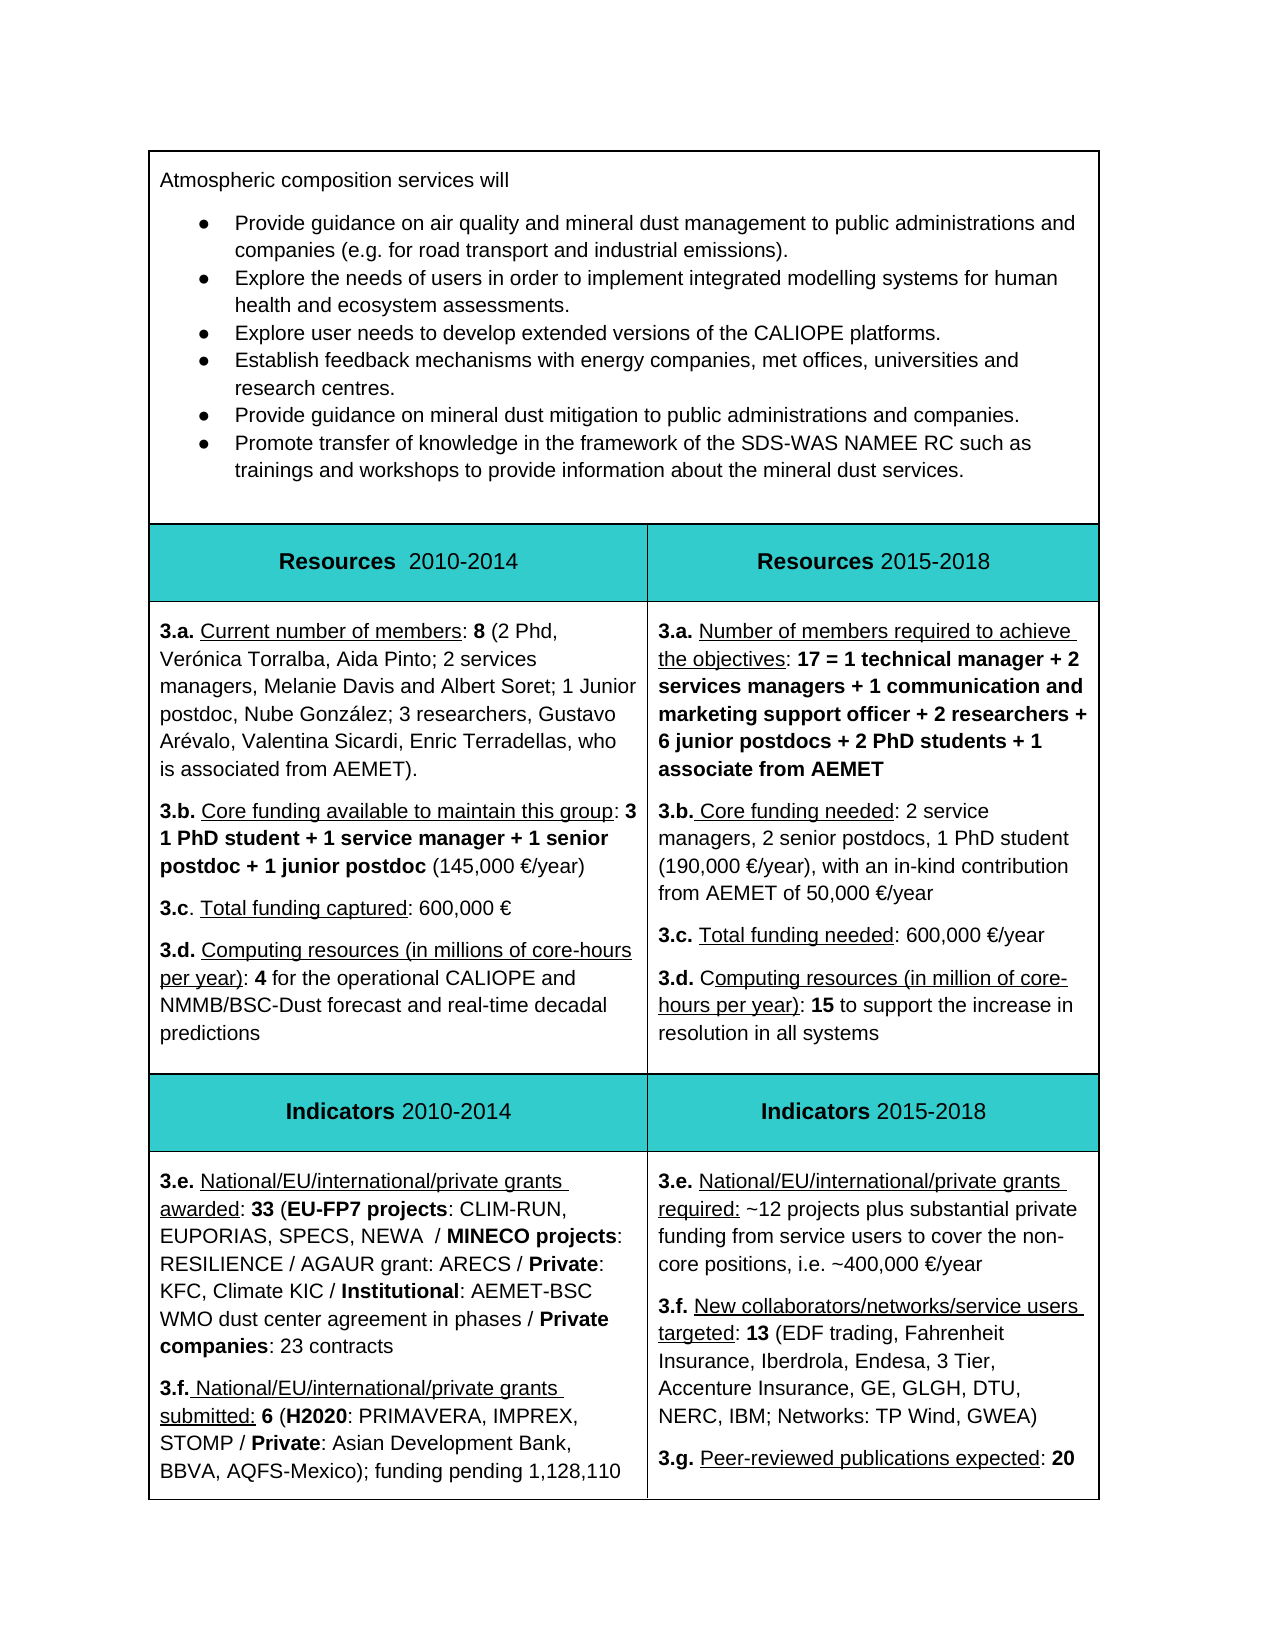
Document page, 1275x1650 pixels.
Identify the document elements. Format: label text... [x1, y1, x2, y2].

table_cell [150, 1152, 647, 1498]
table_cell Indicators 2010-2014 [150, 1075, 647, 1151]
table_cell Indicators 2015-2018 [648, 1075, 1098, 1151]
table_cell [150, 152, 1098, 523]
table_cell 3.a. Number of members required to achieve the objectives: 17 = 1 technical manager + 2 services managers + 1 communication and marketing support officer + 2 researchers + 6 junior postdocs + 2 PhD students + 1 associate from AEMET 3.b. Core funding needed: 2 service managers, 2 senior postdocs, 1 PhD student (190,000 €/year), with an in-kind contribution from AEMET of 50,000 €/year 3.c. Total funding needed: 600,000 €/year 3.d. Computing resources (in million of core-hours per year): 15 to support the increase in resolution in all systems [648, 602, 1098, 1073]
table_cell 3.a. Current number of members: 8 (2 Phd, Verónica Torralba, Aida Pinto; 2 services managers, Melanie Davis and Albert Soret; 1 Junior postdoc, Nube González; 3 researchers, Gustavo Arévalo, Valentina Sicardi, Enric Terradellas, who is associated from AEMET). 3.b. Core funding available to maintain this group: 3 1 PhD student + 1 service manager + 1 senior postdoc + 1 junior postdoc (145,000 €/year) 3.c. Total funding captured: 600,000 € 3.d. Computing resources (in millions of core-hours per year): 4 for the operational CALIOPE and NMMB/BSC-Dust forecast and real-time decadal predictions [150, 602, 647, 1073]
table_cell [648, 1152, 1098, 1498]
table_cell Resources 2015-2018 [648, 525, 1098, 601]
table_cell Resources 2010-2014 [150, 525, 647, 601]
